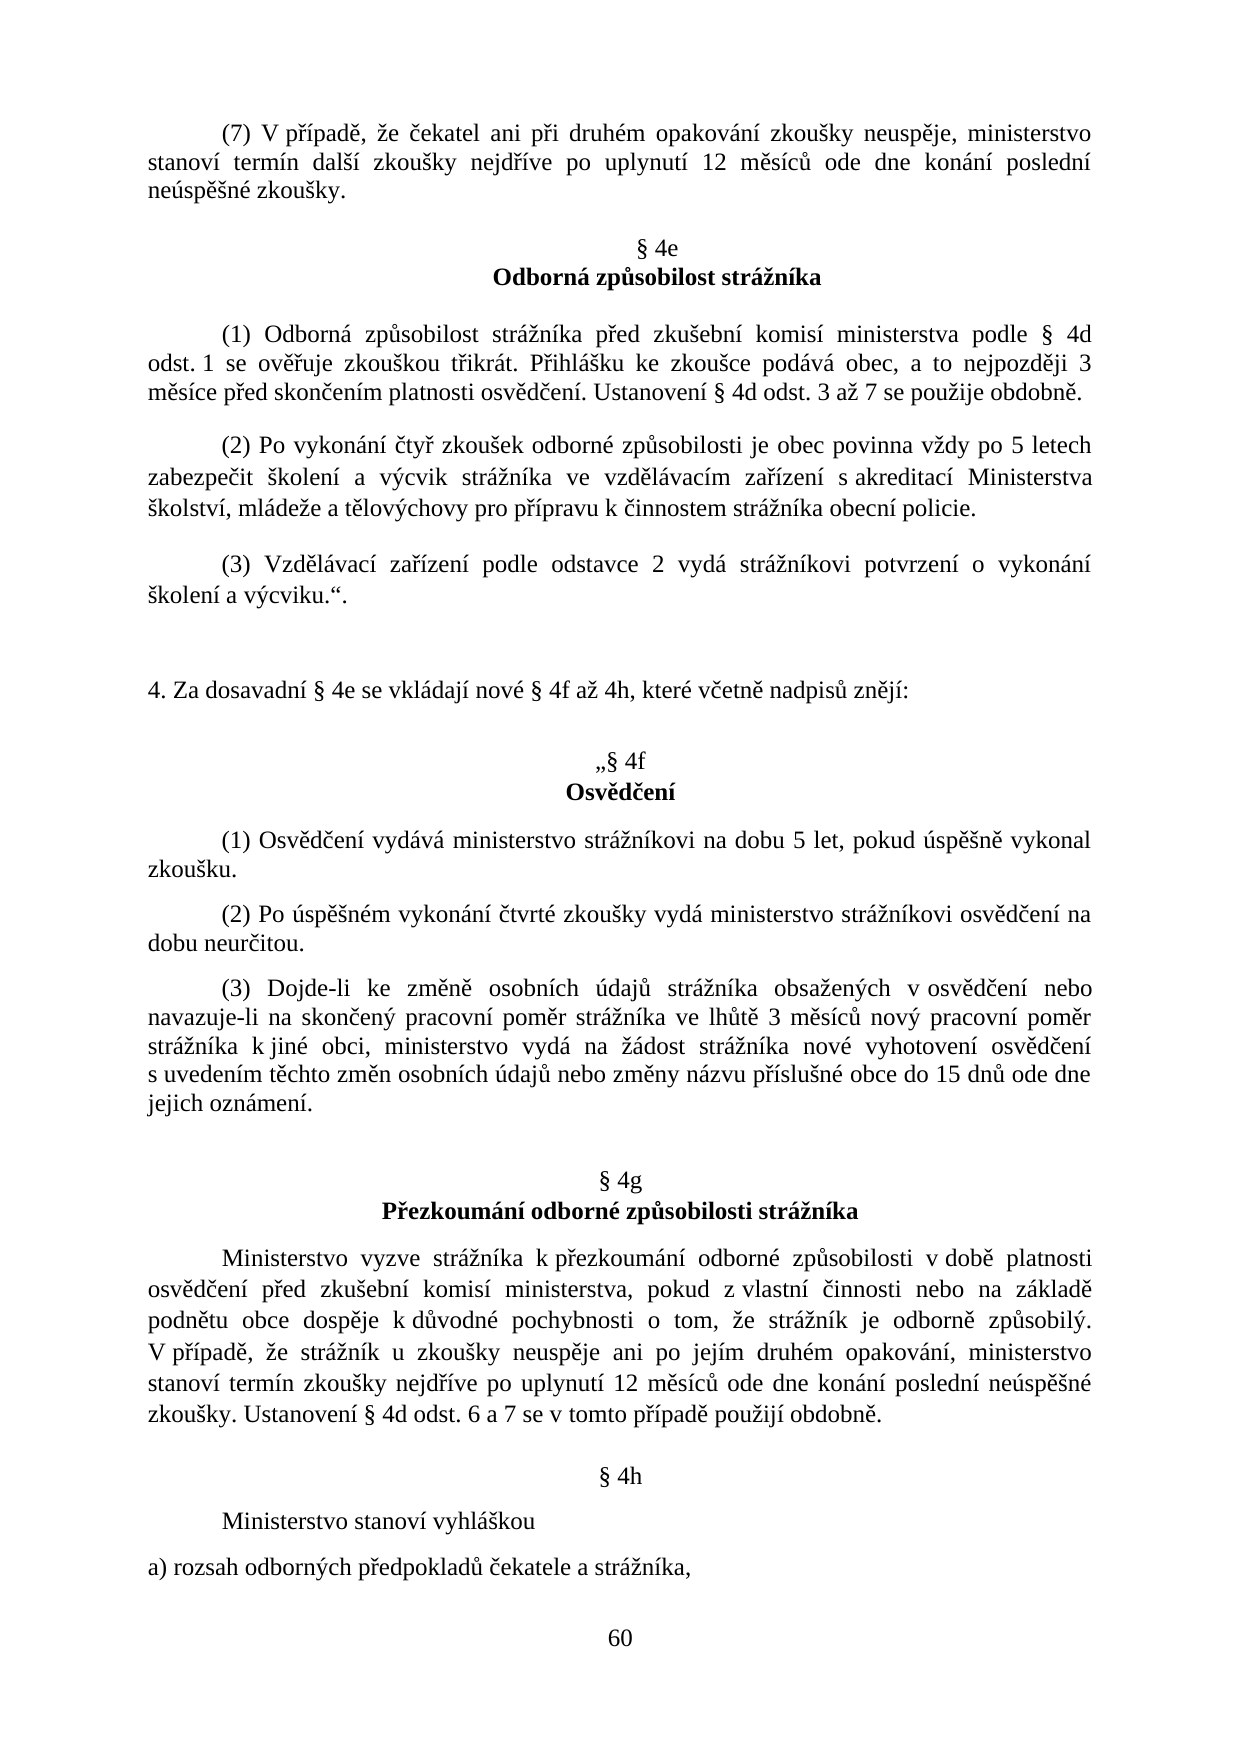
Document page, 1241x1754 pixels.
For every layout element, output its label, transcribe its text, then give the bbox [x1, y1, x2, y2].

text Přezkoumání odborné způsobilosti strážníka [148, 1196, 1092, 1224]
text § 4e [148, 233, 1092, 262]
text (1) Osvědčení vydává ministerstvo strážníkovi na dobu 5 let, pokud úspěšně vykonal zkoušku. [148, 825, 1092, 882]
text § 4g [148, 1165, 1092, 1193]
text (3) Dojde-li ke změně osobních údajů strážníka obsažených v osvědčení nebo navazuje-li na skončený pracovní poměr strážníka ve lhůtě 3 měsíců nový pracovní poměr strážníka k jiné obci, ministerstvo vydá na žádost strážníka nové vyhotovení osvědčení s uvedením těchto změn osobních údajů nebo změny názvu příslušné obce do 15 dnů ode dne jejich oznámení. [148, 973, 1092, 1117]
text a) rozsah odborných předpokladů čekatele a strážníka, [148, 1552, 1092, 1580]
text „§ 4f [148, 746, 1092, 775]
text (2) Po úspěšném vykonání čtvrté zkoušky vydá ministerstvo strážníkovi osvědčení na dobu neurčitou. [148, 899, 1092, 957]
text (2) Po vykonání čtyř zkoušek odborné způsobilosti je obec povinna vždy po 5 letech zabezpečit školení a výcvik strážníka ve vzdělávacím zařízení s akreditací Ministerstva školství, mládeže a tělovýchovy pro přípravu k činnostem strážníka obecní policie. [148, 431, 1092, 521]
text 4. Za dosavadní § 4e se vkládají nové § 4f až 4h, které včetně nadpisů znějí: [148, 675, 1092, 704]
text (3) Vzdělávací zařízení podle odstavce 2 vydá strážníkovi potvrzení o vykonání školení a výcviku.“. [148, 549, 1092, 608]
text (1) Odborná způsobilost strážníka před zkušební komisí ministerstva podle § 4d odst. 1 se ověřuje zkouškou třikrát. Přihlášku ke zkoušce podává obec, a to nejpozději 3 měsíce před skončením platnosti osvědčení. Ustanovení § 4d odst. 3 až 7 se použije obdobně. [148, 319, 1092, 406]
text Ministerstvo stanoví vyhláškou [148, 1506, 1092, 1535]
text Odborná způsobilost strážníka [148, 262, 1092, 291]
text Ministerstvo vyzve strážníka k přezkoumání odborné způsobilosti v době platnosti osvědčení před zkušební komisí ministerstva, pokud z vlastní činnosti nebo na základě podnětu obce dospěje k důvodné pochybnosti o tom, že strážník je odborně způsobilý. V případě, že strážník u zkoušky neuspěje ani po jejím druhém opakování, ministerstvo stanoví termín zkoušky nejdříve po uplynutí 12 měsíců ode dne konání poslední neúspěšné zkoušky. Ustanovení § 4d odst. 6 a 7 se v tomto případě použijí obdobně. [148, 1243, 1092, 1427]
text (7) V případě, že čekatel ani při druhém opakování zkoušky neuspěje, ministerstvo stanoví termín další zkoušky nejdříve po uplynutí 12 měsíců ode dne konání poslední neúspěšné zkoušky. [148, 118, 1092, 204]
text § 4h [148, 1461, 1092, 1489]
text Osvědčení [148, 777, 1092, 806]
